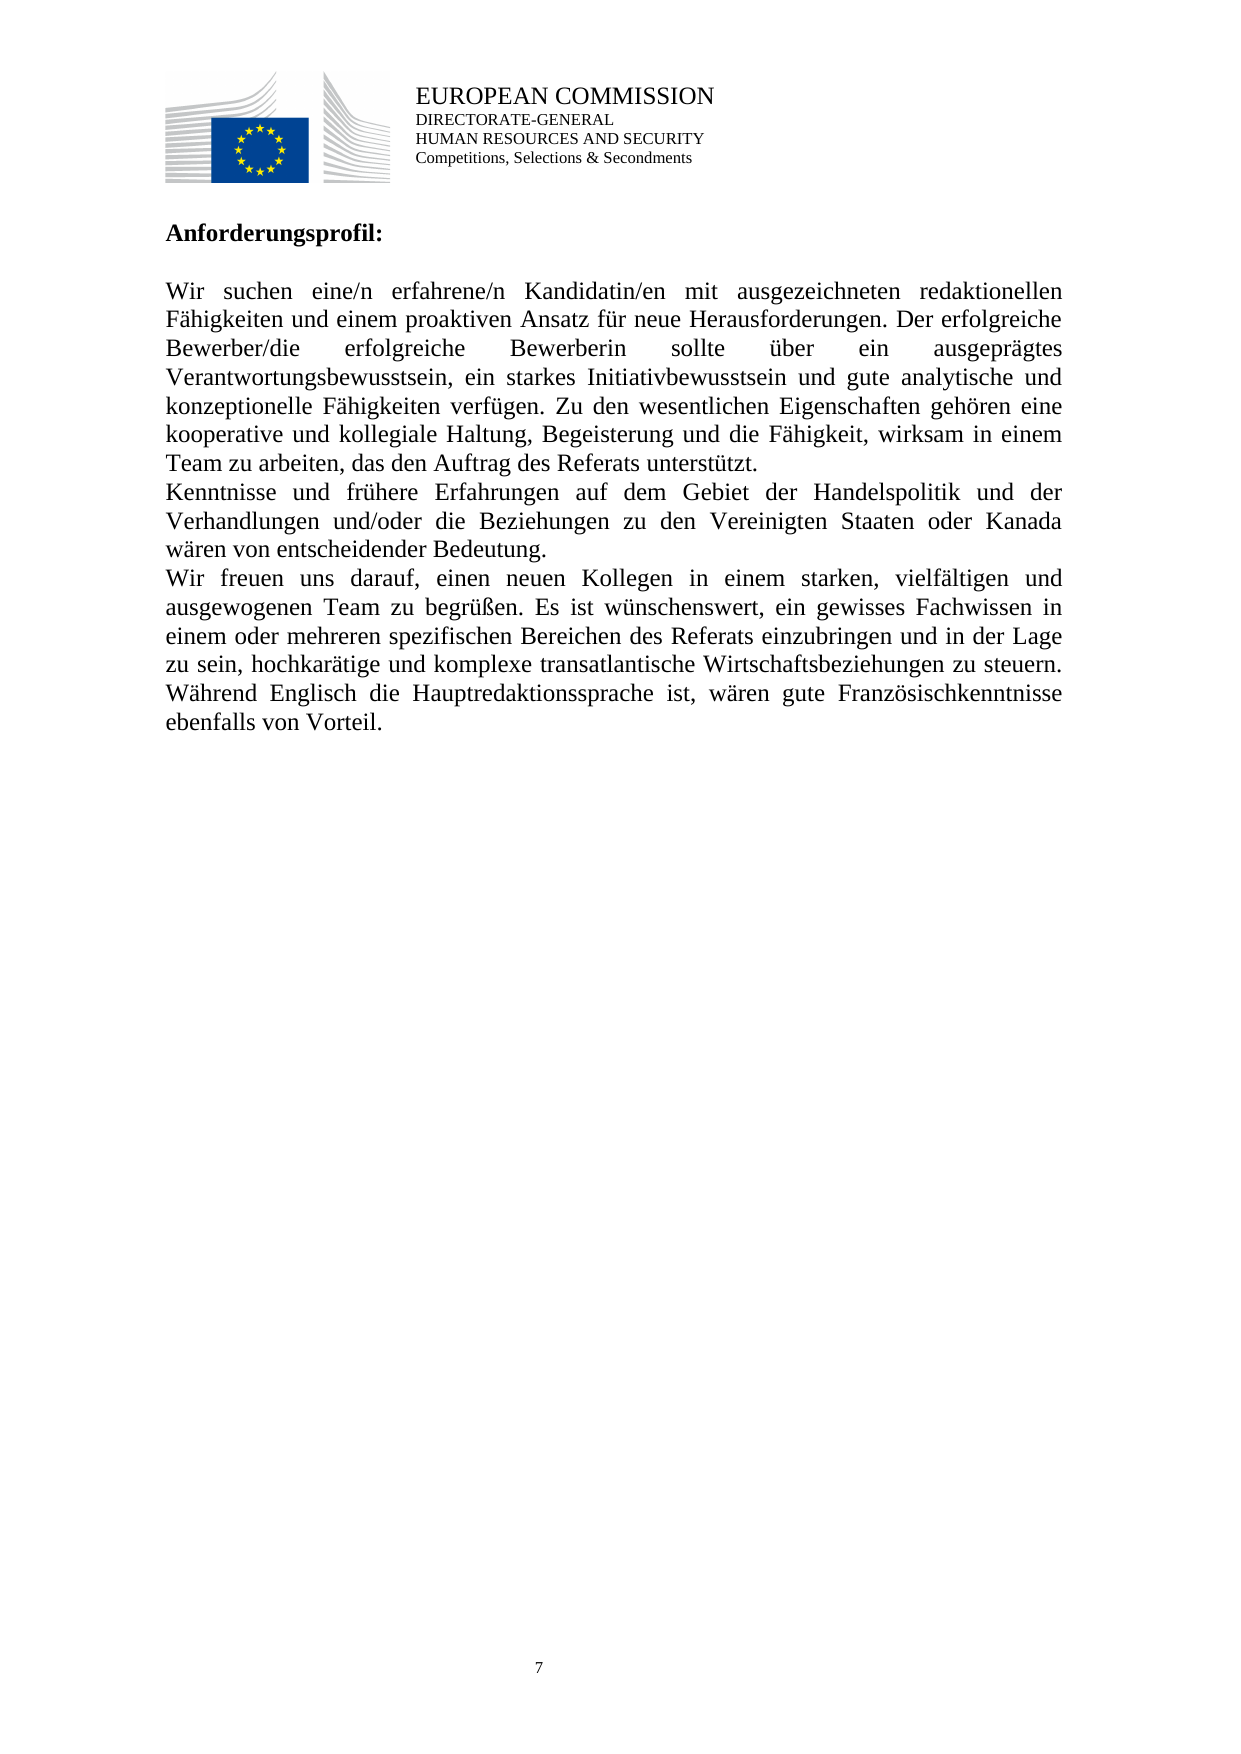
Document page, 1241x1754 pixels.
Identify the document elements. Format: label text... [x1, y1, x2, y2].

text Wir freuen uns darauf, einen neuen Kollegen in einem starken, vielfältigen und ausgewogenen Team zu begrüßen. Es ist wünschenswert, ein gewisses Fachwissen in einem oder mehreren spezifischen Bereichen des Referats einzubringen und in der Lage zu sein, hochkarätige und komplexe transatlantische Wirtschaftsbeziehungen zu steuern. Während Englisch die Hauptredaktionssprache ist, wären gute Französischkenntnisse ebenfalls von Vorteil. [165, 563, 1063, 736]
text Anforderungsprofil: [165, 134, 1063, 247]
text Wir suchen eine/n erfahrene/n Kandidatin/en mit ausgezeichneten redaktionellen Fähigkeiten und einem proaktiven Ansatz für neue Herausforderungen. Der erfolgreiche Bewerber/die erfolgreiche Bewerberin sollte über ein ausgeprägtes Verantwortungsbewusstsein, ein starkes Initiativbewusstsein und gute analytische und konzeptionelle Fähigkeiten verfügen. Zu den wesentlichen Eigenschaften gehören eine kooperative und kollegiale Haltung, Begeisterung und die Fähigkeit, wirksam in einem Team zu arbeiten, das den Auftrag des Referats unterstützt. [165, 276, 1063, 477]
picture [165, 71, 391, 183]
text Kenntnisse und frühere Erfahrungen auf dem Gebiet der Handelspolitik und der Verhandlungen und/oder die Beziehungen zu den Vereinigten Staaten oder Kanada wären von entscheidender Bedeutung. [165, 477, 1063, 563]
